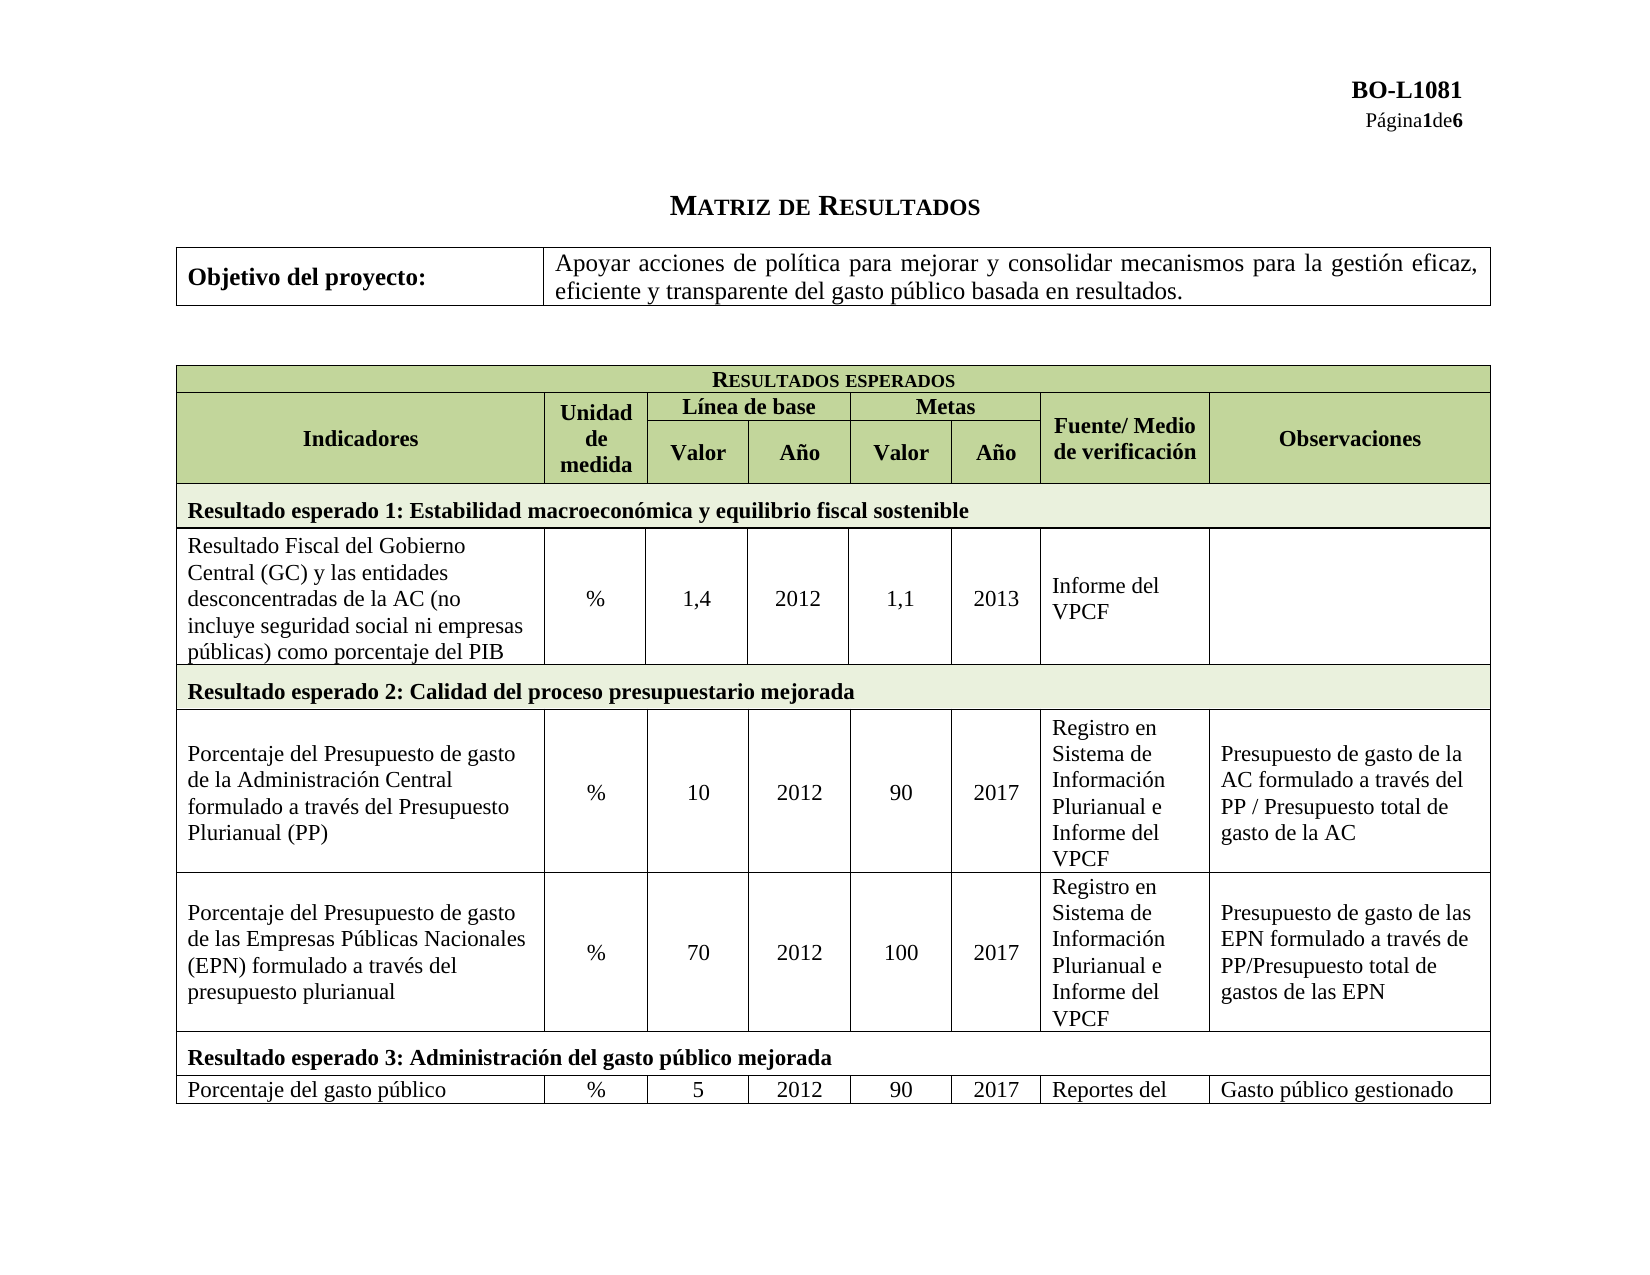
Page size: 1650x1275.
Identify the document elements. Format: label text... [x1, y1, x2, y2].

table_cell 2012 [748, 529, 848, 664]
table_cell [177, 1076, 544, 1102]
table_cell Porcentaje del Presupuesto de gasto de la Administración Central formulado a través del Presupuesto Plurianual (PP) [177, 710, 544, 872]
table_cell 2012 [749, 1076, 850, 1102]
table_cell Indicadores [177, 393, 544, 483]
table_cell % [545, 1076, 647, 1102]
table_cell Valor [648, 421, 748, 483]
table_cell Año [749, 421, 850, 483]
table_cell 2017 [952, 710, 1040, 872]
table_cell 5 [648, 1076, 748, 1102]
table_cell Resultado Fiscal del Gobierno Central (GC) y las entidades desconcentradas de la AC (no incluye seguridad social ni empresas públicas) como porcentaje del PIB [177, 529, 544, 664]
table_cell Porcentaje del Presupuesto de gasto de las Empresas Públicas Nacionales (EPN) formulado a través del presupuesto plurianual [177, 873, 544, 1031]
table_cell 10 [648, 710, 748, 872]
table_cell Presupuesto de gasto de la AC formulado a través del PP / Presupuesto total de gasto de la AC [1210, 710, 1490, 872]
table_cell [1210, 529, 1490, 664]
table_cell Valor [851, 421, 951, 483]
table_cell 100 [851, 873, 951, 1031]
table_cell Informe del VPCF [1041, 529, 1209, 664]
table_cell Año [952, 421, 1040, 483]
table_cell 1,1 [849, 529, 951, 664]
table_cell Metas [851, 393, 1040, 420]
table_cell 2017 [952, 1076, 1040, 1102]
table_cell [1210, 1076, 1490, 1102]
table_cell Línea de base [648, 393, 850, 420]
table_header Objetivo del proyecto: [177, 248, 543, 305]
table_cell 90 [851, 1076, 951, 1102]
table_cell Registro en Sistema de Información Plurianual e Informe del VPCF [1041, 710, 1209, 872]
table_cell Reportes del SIGEP [1041, 1076, 1209, 1102]
table_cell % [545, 873, 647, 1031]
table_cell 2017 [952, 873, 1040, 1031]
text Matriz de Resultados [187, 188, 1462, 222]
table_cell Registro en Sistema de Información Plurianual e Informe del VPCF [1041, 873, 1209, 1031]
table_cell 2013 [952, 529, 1040, 664]
table_header Apoyar acciones de política para mejorar y consolidar mecanismos para la gestión eficaz, eficiente y transparente del gasto público basada en resultados. [544, 248, 1490, 305]
table_cell % [545, 529, 645, 664]
table_cell Resultado esperado 1: Estabilidad macroeconómica y equilibrio fiscal sostenible [177, 484, 1490, 527]
table_cell Resultado esperado 2: Calidad del proceso presupuestario mejorada [177, 665, 1490, 708]
table_cell 2012 [749, 710, 850, 872]
table_cell 1,4 [646, 529, 747, 664]
table_cell Observaciones [1210, 393, 1490, 483]
table_header Resultados esperados [177, 366, 1490, 392]
table_cell 70 [648, 873, 748, 1031]
table_cell Presupuesto de gasto de las EPN formulado a través de PP/Presupuesto total de gastos de las EPN [1210, 873, 1490, 1031]
table_cell Resultado esperado 3: Administración del gasto público mejorada [177, 1032, 1490, 1075]
table_cell Fuente/ Medio de verificación [1041, 393, 1209, 483]
table_cell 90 [851, 710, 951, 872]
table_cell Unidad de medida [545, 393, 647, 483]
table_cell 2012 [749, 873, 850, 1031]
table_cell % [545, 710, 647, 872]
